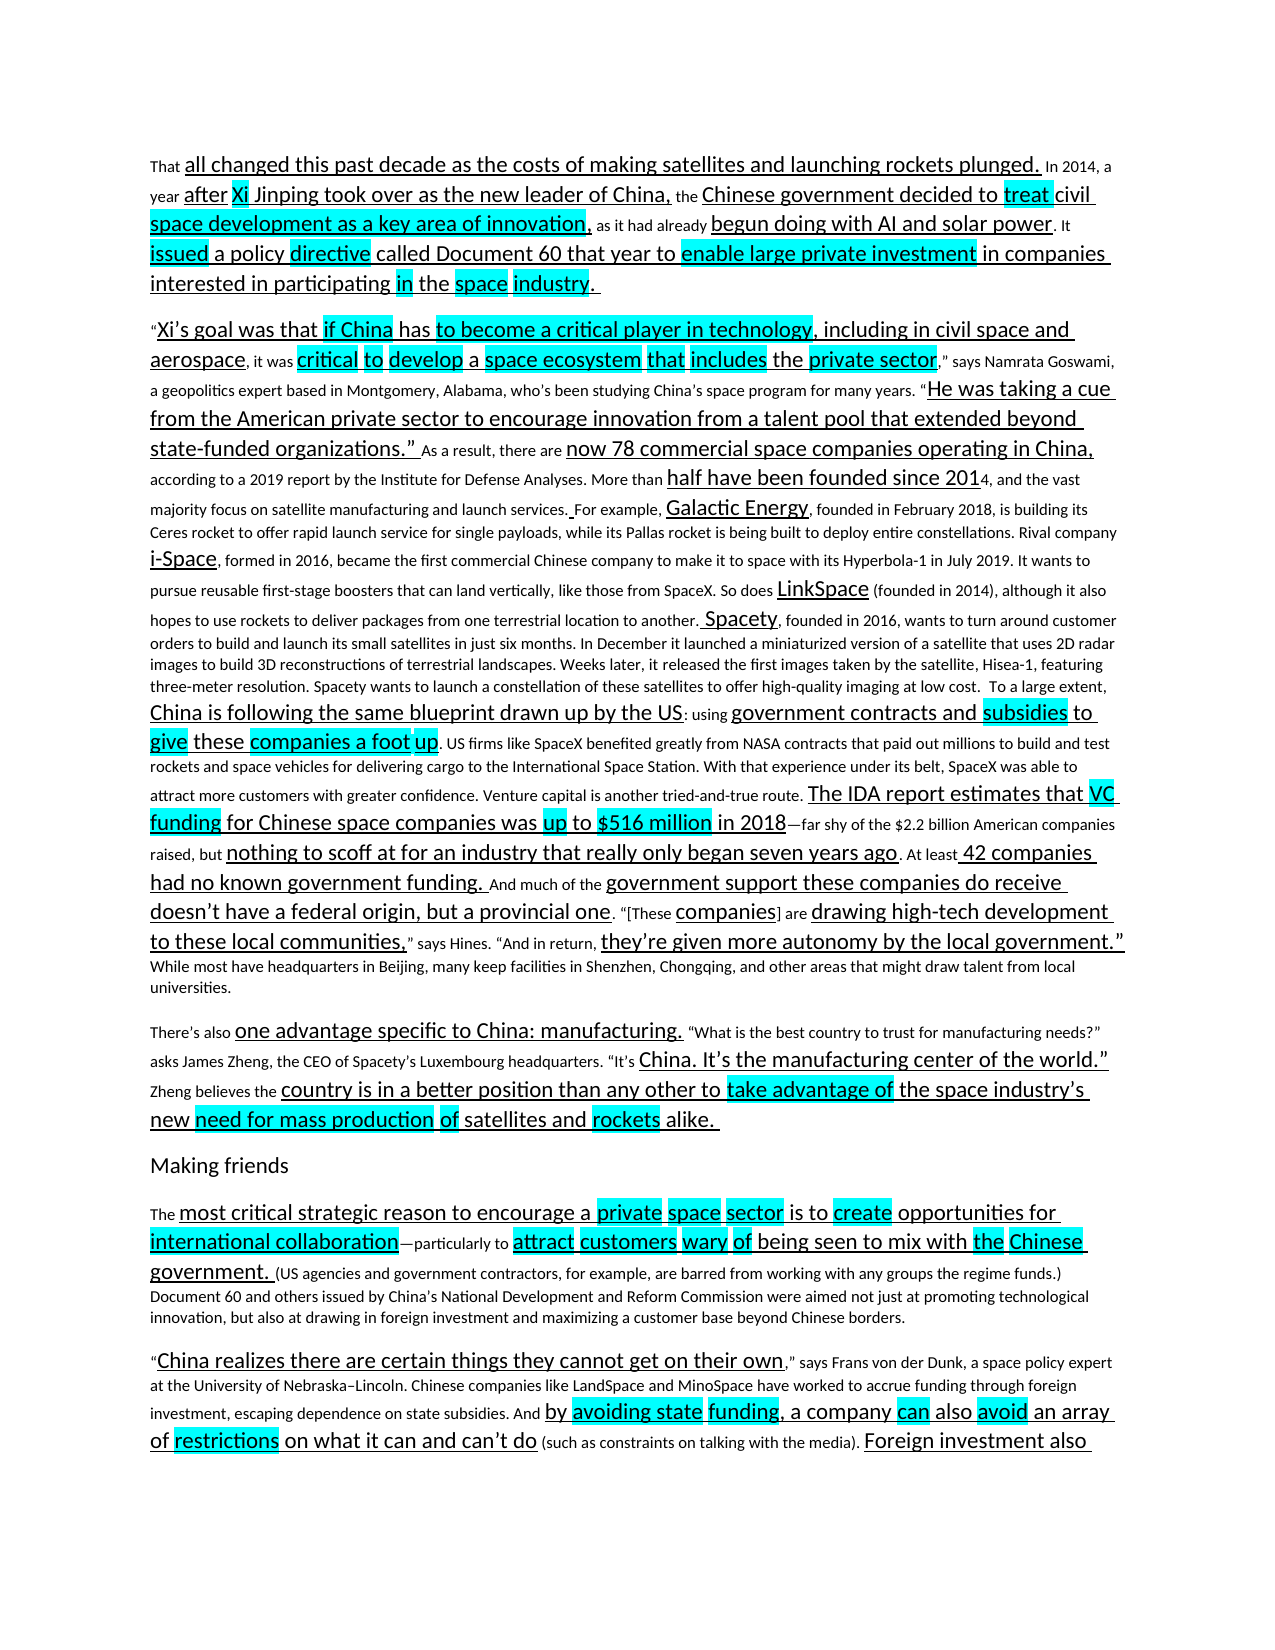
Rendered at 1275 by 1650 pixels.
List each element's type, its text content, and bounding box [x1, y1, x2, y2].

text “Xi’s goal was that if China has to become a critical player in technology, including in civil space and aerospace, it was critical to develop a space ecosystem that includes the private sector,” says Namrata Goswami, a geopolitics expert based in Montgomery, Alabama, who’s been studying China’s space program for many years. “He was taking a cue from the American private sector to encourage innovation from a talent pool that extended beyond state-funded organizations.” As a result, there are now 78 commercial space companies operating in China, according to a 2019 report by the Institute for Defense Analyses. More than half have been founded since 2014, and the vast majority focus on satellite manufacturing and launch services. For example, Galactic Energy, founded in February 2018, is building its Ceres rocket to offer rapid launch service for single payloads, while its Pallas rocket is being built to deploy entire constellations. Rival company i-Space, formed in 2016, became the first commercial Chinese company to make it to space with its Hyperbola-1 in July 2019. It wants to pursue reusable first-stage boosters that can land vertically, like those from SpaceX. So does LinkSpace (founded in 2014), although it also hopes to use rockets to deliver packages from one terrestrial location to another. Spacety, founded in 2016, wants to turn around customer orders to build and launch its small satellites in just six months. In December it launched a miniaturized version of a satellite that uses 2D radar images to build 3D reconstructions of terrestrial landscapes. Weeks later, it released the first images taken by the satellite, Hisea-1, featuring three-meter resolution. Spacety wants to launch a constellation of these satellites to offer high-quality imaging at low cost. To a large extent, China is following the same blueprint drawn up by the US: using government contracts and subsidies to give these companies a foot up. US firms like SpaceX benefited greatly from NASA contracts that paid out millions to build and test rockets and space vehicles for delivering cargo to the International Space Station. With that experience under its belt, SpaceX was able to attract more customers with greater confidence. Venture capital is another tried-and-true route. The IDA report estimates that VC funding for Chinese space companies was up to $516 million in 2018—far shy of the $2.2 billion American companies raised, but nothing to scoff at for an industry that really only began seven years ago. At least 42 companies had no known government funding. And much of the government support these companies do receive doesn’t have a federal origin, but a provincial one. “[These companies] are drawing high-tech development to these local communities,” says Hines. “And in return, they’re given more autonomy by the local government.” While most have headquarters in Beijing, many keep facilities in Shenzhen, Chongqing, and other areas that might draw talent from local universities. [150, 315, 1125, 998]
text The most critical strategic reason to encourage a private space sector is to create opportunities for international collaboration—particularly to attract customers wary of being seen to mix with the Chinese government. (US agencies and government contractors, for example, are barred from working with any groups the regime funds.) Document 60 and others issued by China’s National Development and Reform Commission were aimed not just at promoting technological innovation, but also at drawing in foreign investment and maximizing a customer base beyond Chinese borders. [150, 1198, 1125, 1328]
text There’s also one advantage specific to China: manufacturing. “What is the best country to trust for manufacturing needs?” asks James Zheng, the CEO of Spacety’s Luxembourg headquarters. “It’s China. It’s the manufacturing center of the world.” Zheng believes the country is in a better position than any other to take advantage of the space industry’s new need for mass production of satellites and rockets alike. [150, 1016, 1125, 1133]
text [150, 1346, 1125, 1454]
text Making friends [150, 1151, 1125, 1179]
text That all changed this past decade as the costs of making satellites and launching rockets plunged. In 2014, a year after Xi Jinping took over as the new leader of China, the Chinese government decided to treat civil space development as a key area of innovation, as it had already begun doing with AI and solar power. It issued a policy directive called Document 60 that year to enable large private investment in companies interested in participating in the space industry. [150, 150, 1125, 297]
